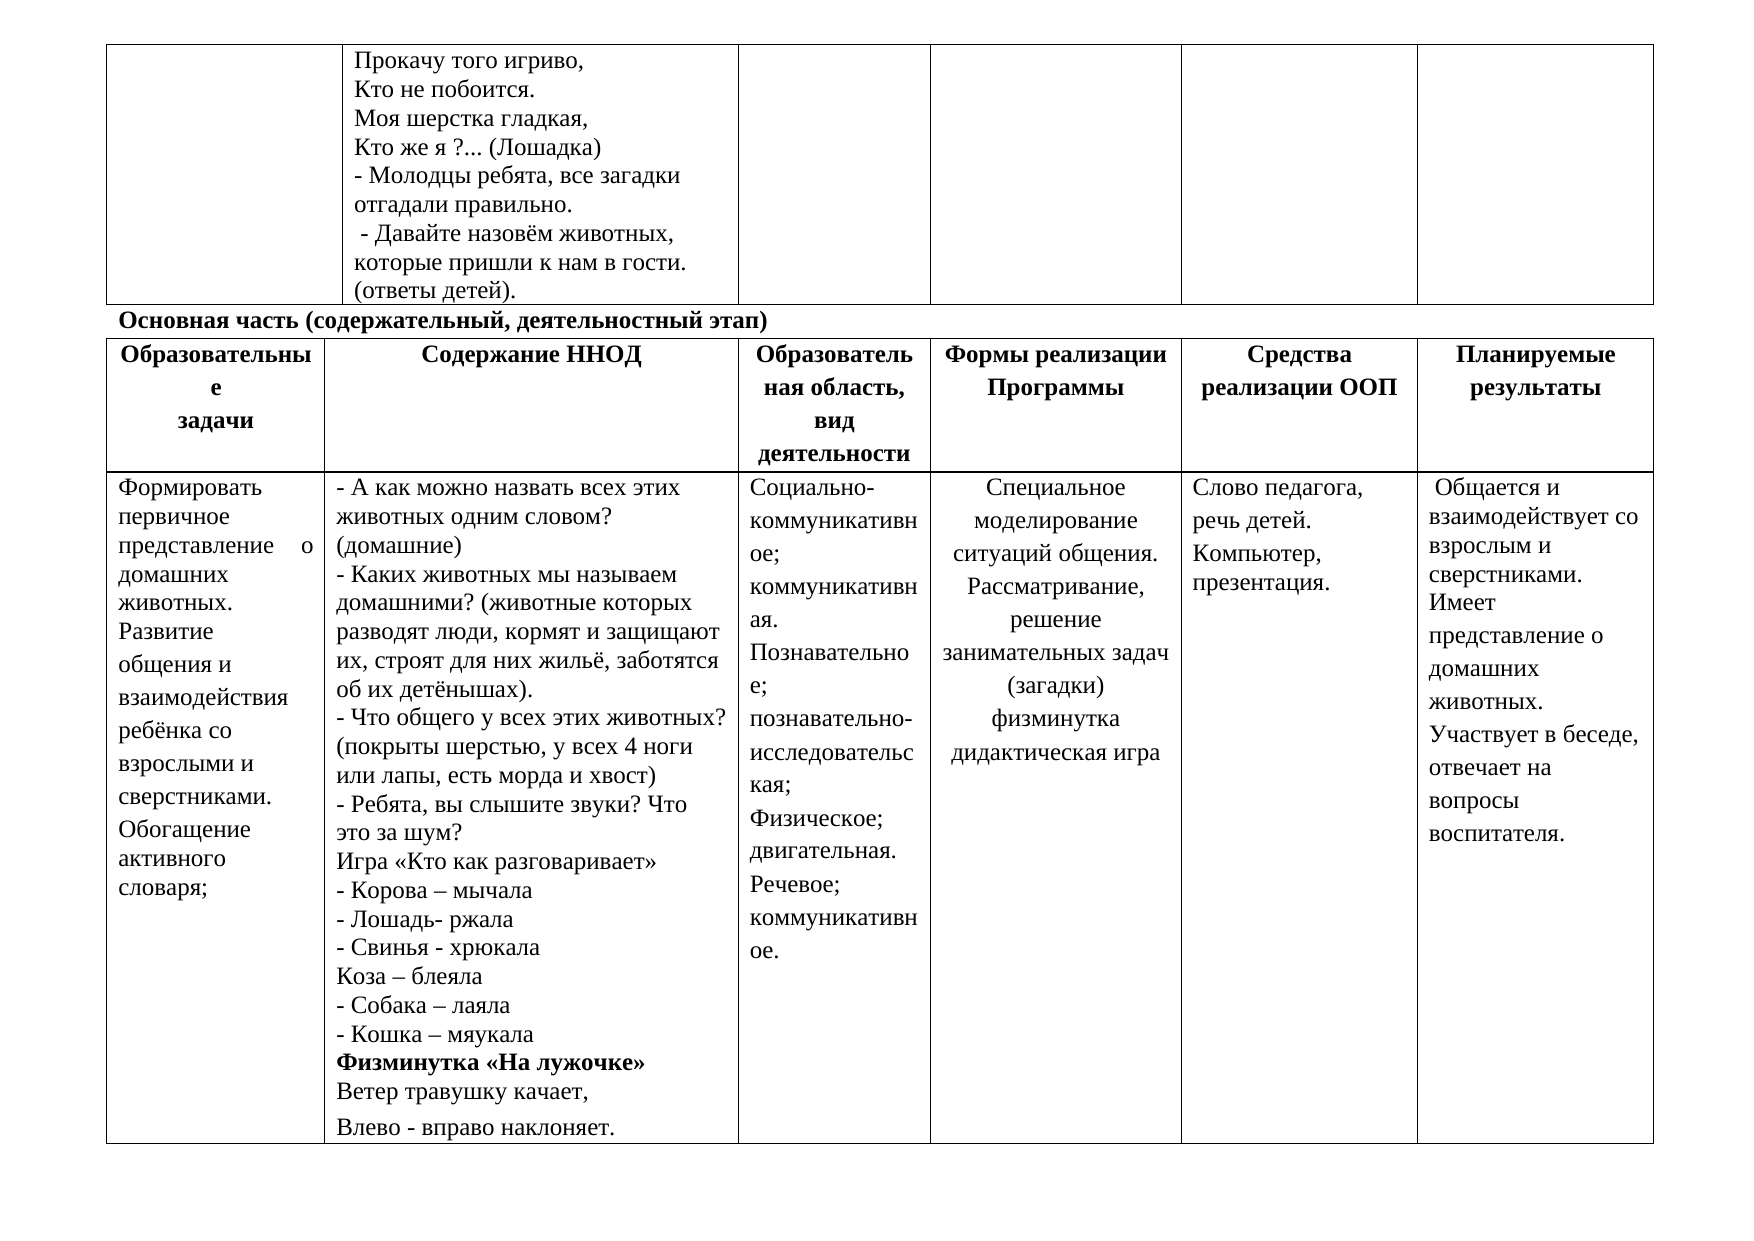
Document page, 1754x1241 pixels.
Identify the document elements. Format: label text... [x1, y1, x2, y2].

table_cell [931, 45, 1181, 304]
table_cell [343, 45, 738, 304]
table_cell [1182, 473, 1417, 1143]
table_header Образовательная область, вид деятельности [739, 339, 930, 471]
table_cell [1418, 45, 1653, 304]
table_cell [739, 473, 930, 1143]
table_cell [931, 473, 1181, 1143]
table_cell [107, 45, 342, 304]
table_header Планируемые результаты [1418, 339, 1653, 471]
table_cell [325, 473, 738, 1143]
table_header Образовательные задачи [107, 339, 324, 471]
text Основная часть (содержательный, деятельностный этап) [118, 305, 1636, 334]
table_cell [107, 473, 324, 1143]
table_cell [739, 45, 930, 304]
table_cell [1182, 45, 1417, 304]
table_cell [1418, 473, 1653, 1143]
table_header Содержание ННОД [325, 339, 738, 471]
table_header Формы реализации Программы [931, 339, 1181, 471]
table_header Средства реализации ООП [1182, 339, 1417, 471]
